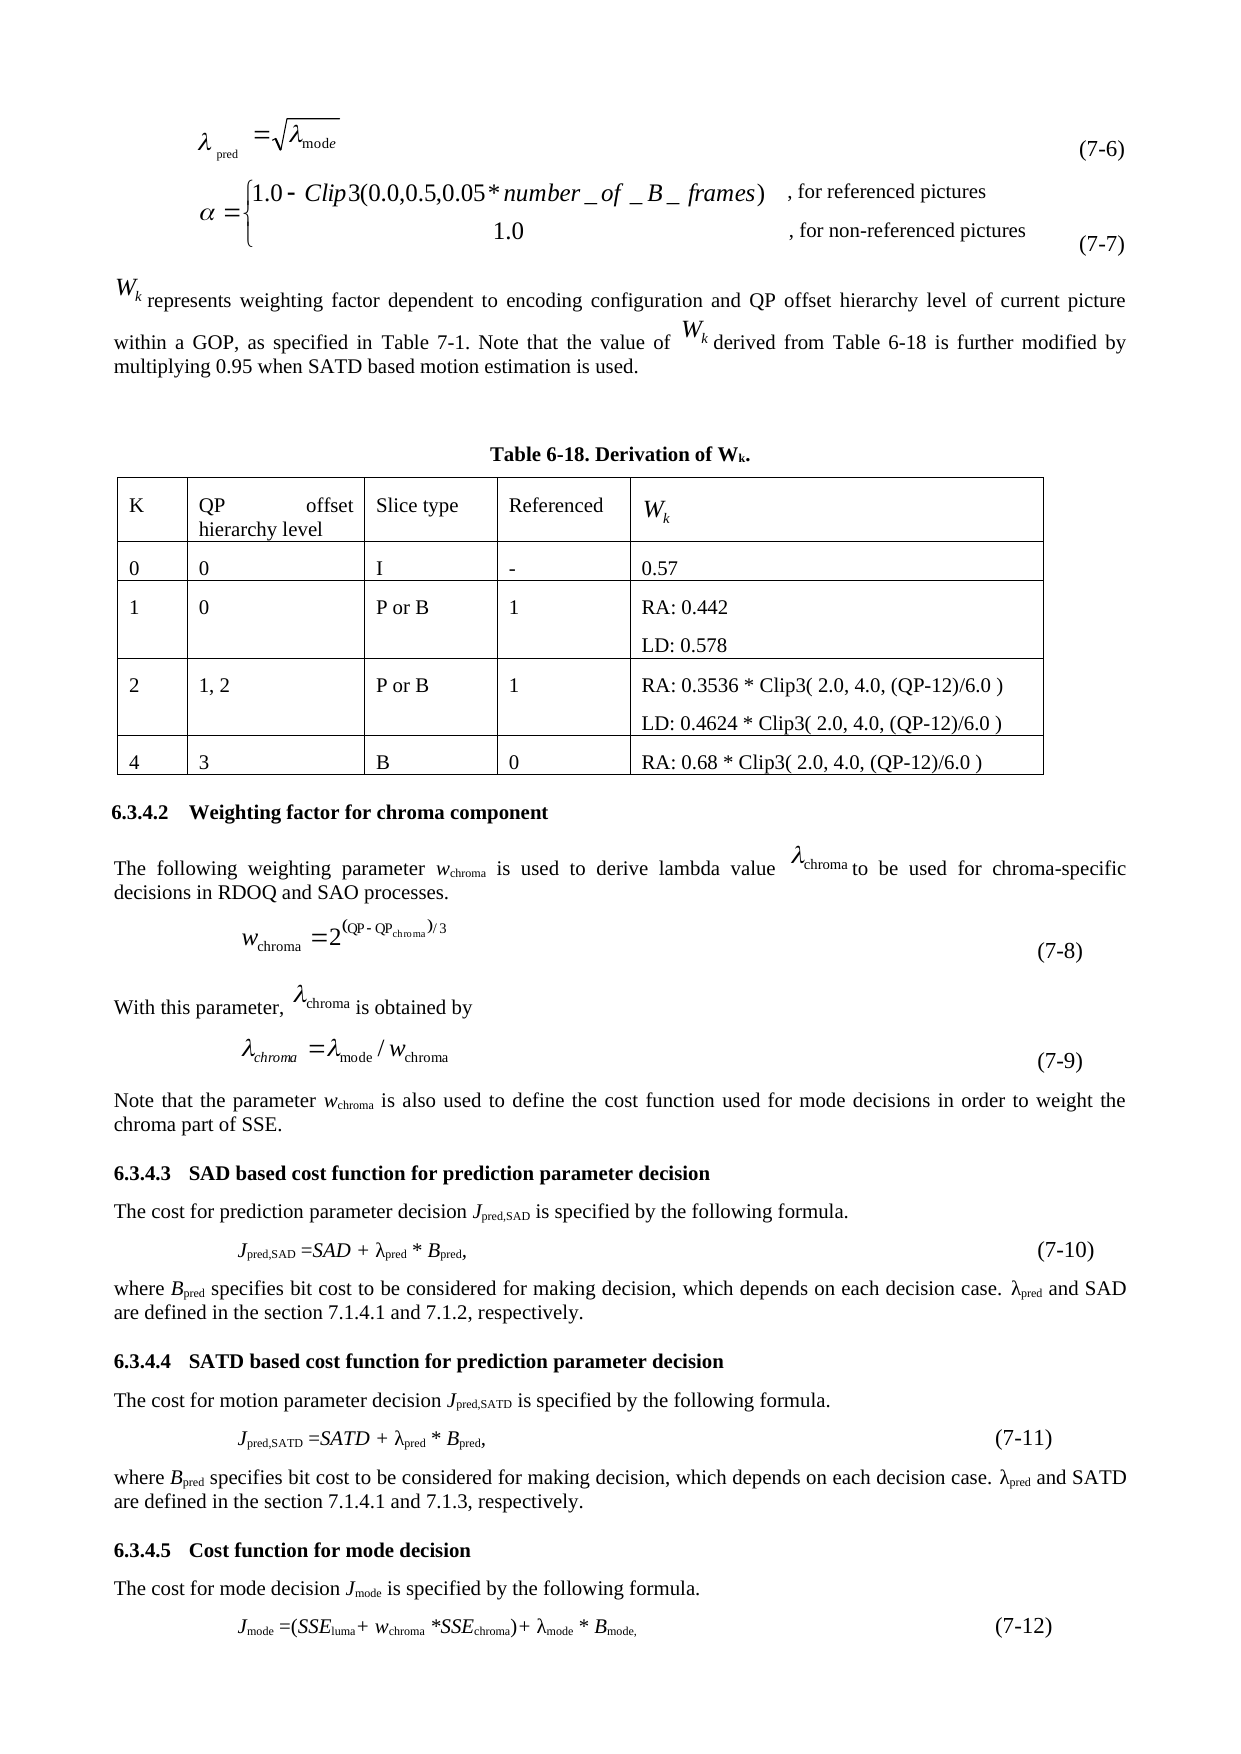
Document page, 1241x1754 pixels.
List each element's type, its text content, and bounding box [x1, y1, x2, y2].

text (7-7) [113, 176, 1127, 256]
table_cell 3 [188, 736, 364, 774]
subtitle Cost function for mode decision [113, 1538, 1127, 1562]
text The following weighting parameter wchroma is used to derive lambda value to be used for chroma-specific decisions in RDOQ and SAO processes. [113, 838, 1127, 904]
table_header Slice type [365, 478, 497, 541]
table_header Referenced [498, 478, 630, 541]
table_cell P or B [365, 581, 497, 657]
text Jpred,SATD =SATD + λpred * Bpred, (7-11) [113, 1424, 1127, 1451]
table_cell 0.57 [631, 542, 1043, 580]
text The cost for motion parameter decision Jpred,SATD is specified by the following formula. [113, 1388, 1127, 1412]
table_cell 1 [118, 581, 187, 657]
table_cell RA: 0.442 LD: 0.578 [631, 581, 1043, 657]
subtitle Weighting factor for chroma component [111, 800, 1127, 824]
table_header [631, 478, 1043, 541]
table_header QP offset hierarchy level [188, 478, 364, 541]
table_header K [118, 478, 187, 541]
text (7-8) [113, 918, 1127, 963]
table_cell RA: 0.3536 * Clip3( 2.0, 4.0, (QP-12)/6.0 ) LD: 0.4624 * Clip3( 2.0, 4.0, (QP-12)/6.0 ) [631, 659, 1043, 735]
table_cell 0 [118, 542, 187, 580]
table_cell RA: 0.68 * Clip3( 2.0, 4.0, (QP-12)/6.0 ) [631, 736, 1043, 774]
table_cell P or B [365, 659, 497, 735]
text pred (7-6) [113, 113, 1127, 162]
text The cost for mode decision Jmode is specified by the following formula. [113, 1576, 1127, 1600]
text where Bpred specifies bit cost to be considered for making decision, which depends on each decision case. λpred and SAD are defined in the section 7.1.4.1 and 7.1.2, respectively. [113, 1276, 1127, 1324]
text Jmode =(SSEluma+ wchroma *SSEchroma)+ λmode * Bmode, (7-12) [113, 1613, 1127, 1639]
table_cell I [365, 542, 497, 580]
table_cell 2 [118, 659, 187, 735]
table_cell 0 [498, 736, 630, 774]
table_cell 4 [118, 736, 187, 774]
table_cell 1, 2 [188, 659, 364, 735]
subtitle SAD based cost function for prediction parameter decision [113, 1161, 1127, 1185]
text where Bpred specifies bit cost to be considered for making decision, which depends on each decision case. λpred and SATD are defined in the section 7.1.4.1 and 7.1.3, respectively. [113, 1465, 1127, 1513]
text (7-9) [113, 1031, 1127, 1074]
text Note that the parameter wchroma is also used to define the cost function used for mode decisions in order to weight the chroma part of SSE. [113, 1088, 1127, 1136]
text With this parameter, is obtained by [113, 977, 1127, 1019]
table_cell - [498, 542, 630, 580]
text The cost for prediction parameter decision Jpred,SAD is specified by the following formula. [113, 1199, 1127, 1223]
text Jpred,SAD =SAD + λpred * Bpred, (7-10) [113, 1236, 1127, 1262]
table_cell 0 [188, 542, 364, 580]
table_cell B [365, 736, 497, 774]
table_cell 1 [498, 581, 630, 657]
table_cell 1 [498, 659, 630, 735]
table_cell 0 [188, 581, 364, 657]
subtitle SATD based cost function for prediction parameter decision [113, 1349, 1127, 1373]
